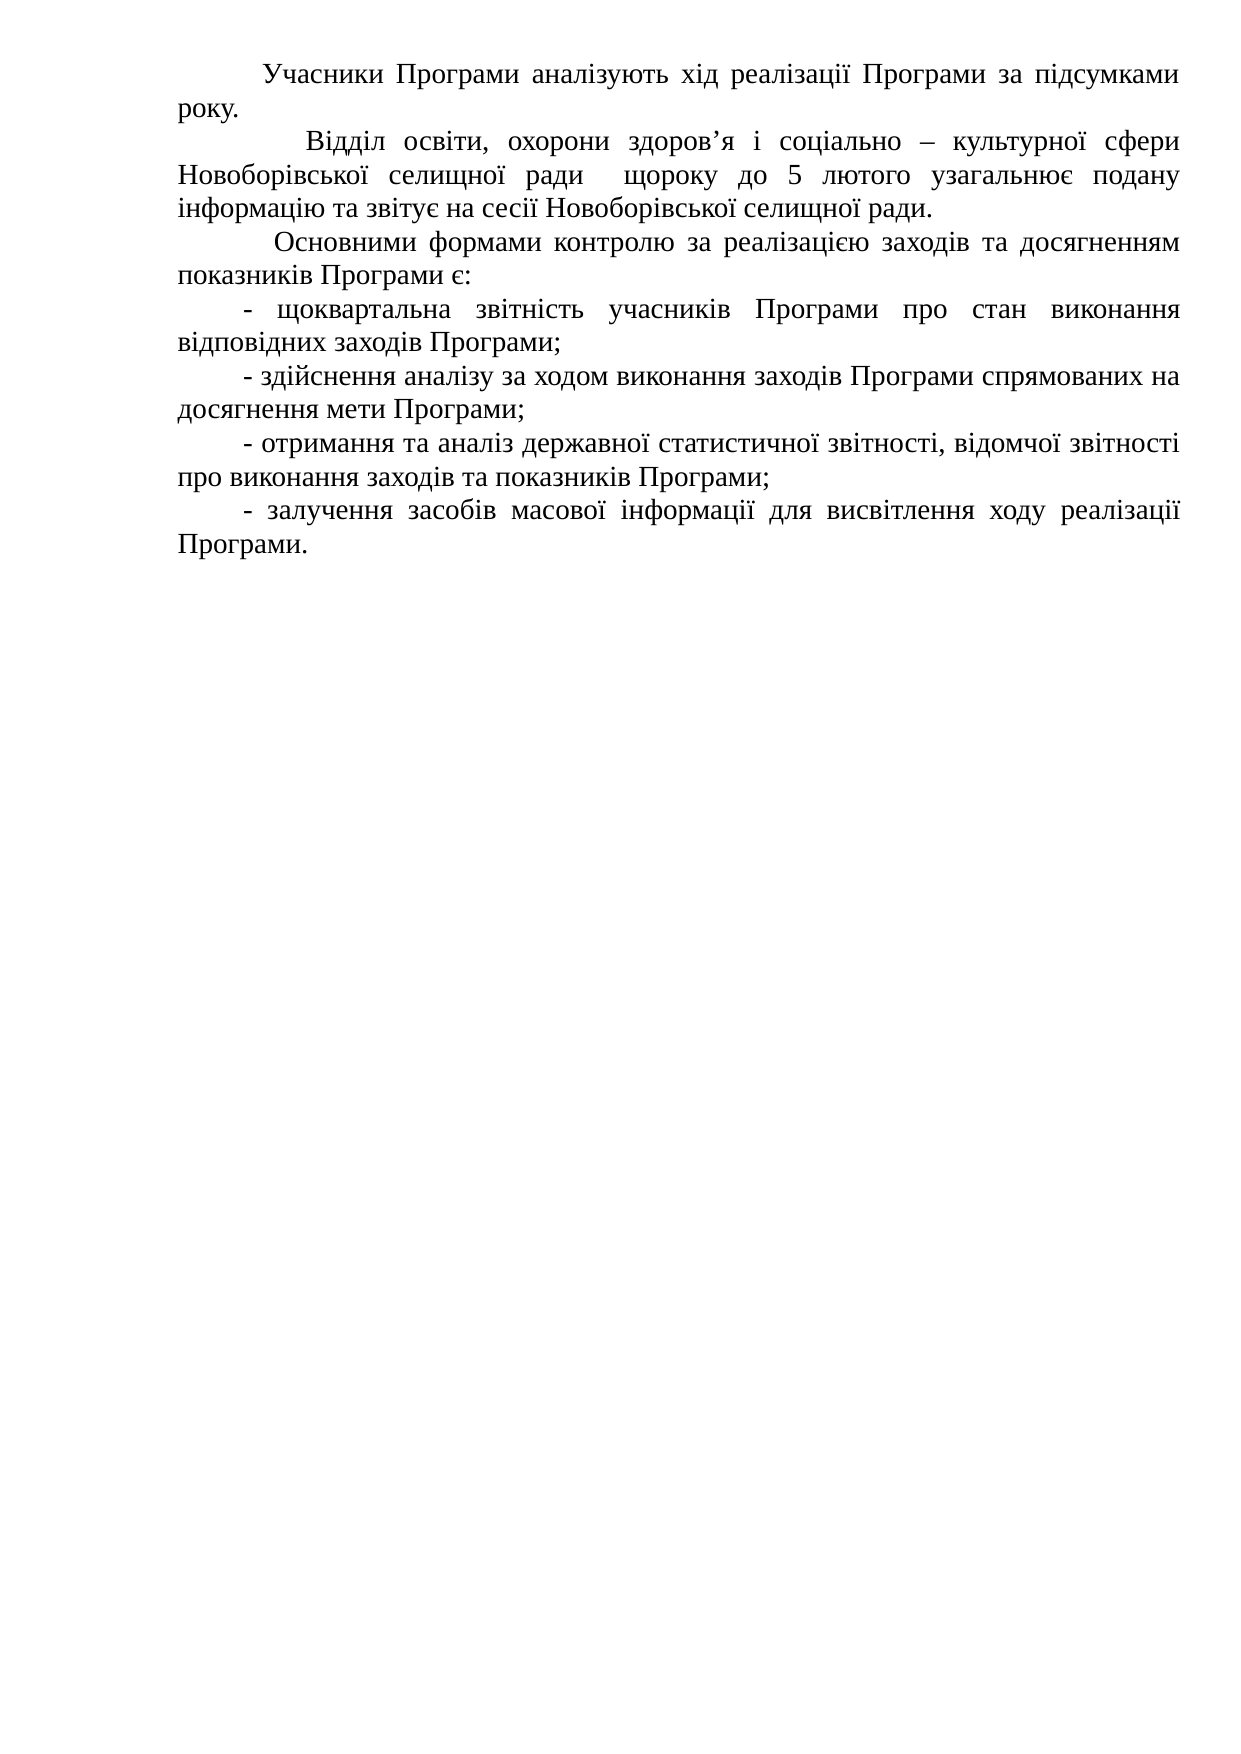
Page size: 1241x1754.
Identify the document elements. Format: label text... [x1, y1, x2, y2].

text Відділ освіти, охорони здоров’я і соціально – культурної сфери Новоборівської селищної ради щороку до 5 лютого узагальнює подану інформацію та звітує на сесії Новоборівської селищної ради. [177, 123, 1181, 224]
text Учасники Програми аналізують хід реалізації Програми за підсумками року. [177, 56, 1181, 123]
text - отримання та аналіз державної статистичної звітності, відомчої звітності про виконання заходів та показників Програми; [177, 425, 1181, 492]
text - здійснення аналізу за ходом виконання заходів Програми спрямованих на досягнення мети Програми; [177, 358, 1181, 425]
text - залучення засобів масової інформації для висвітлення ходу реалізації Програми. [177, 492, 1181, 559]
text Основними формами контролю за реалізацією заходів та досягненням показників Програми є: [177, 224, 1181, 291]
text - щоквартальна звітність учасників Програми про стан виконання відповідних заходів Програми; [177, 291, 1181, 358]
